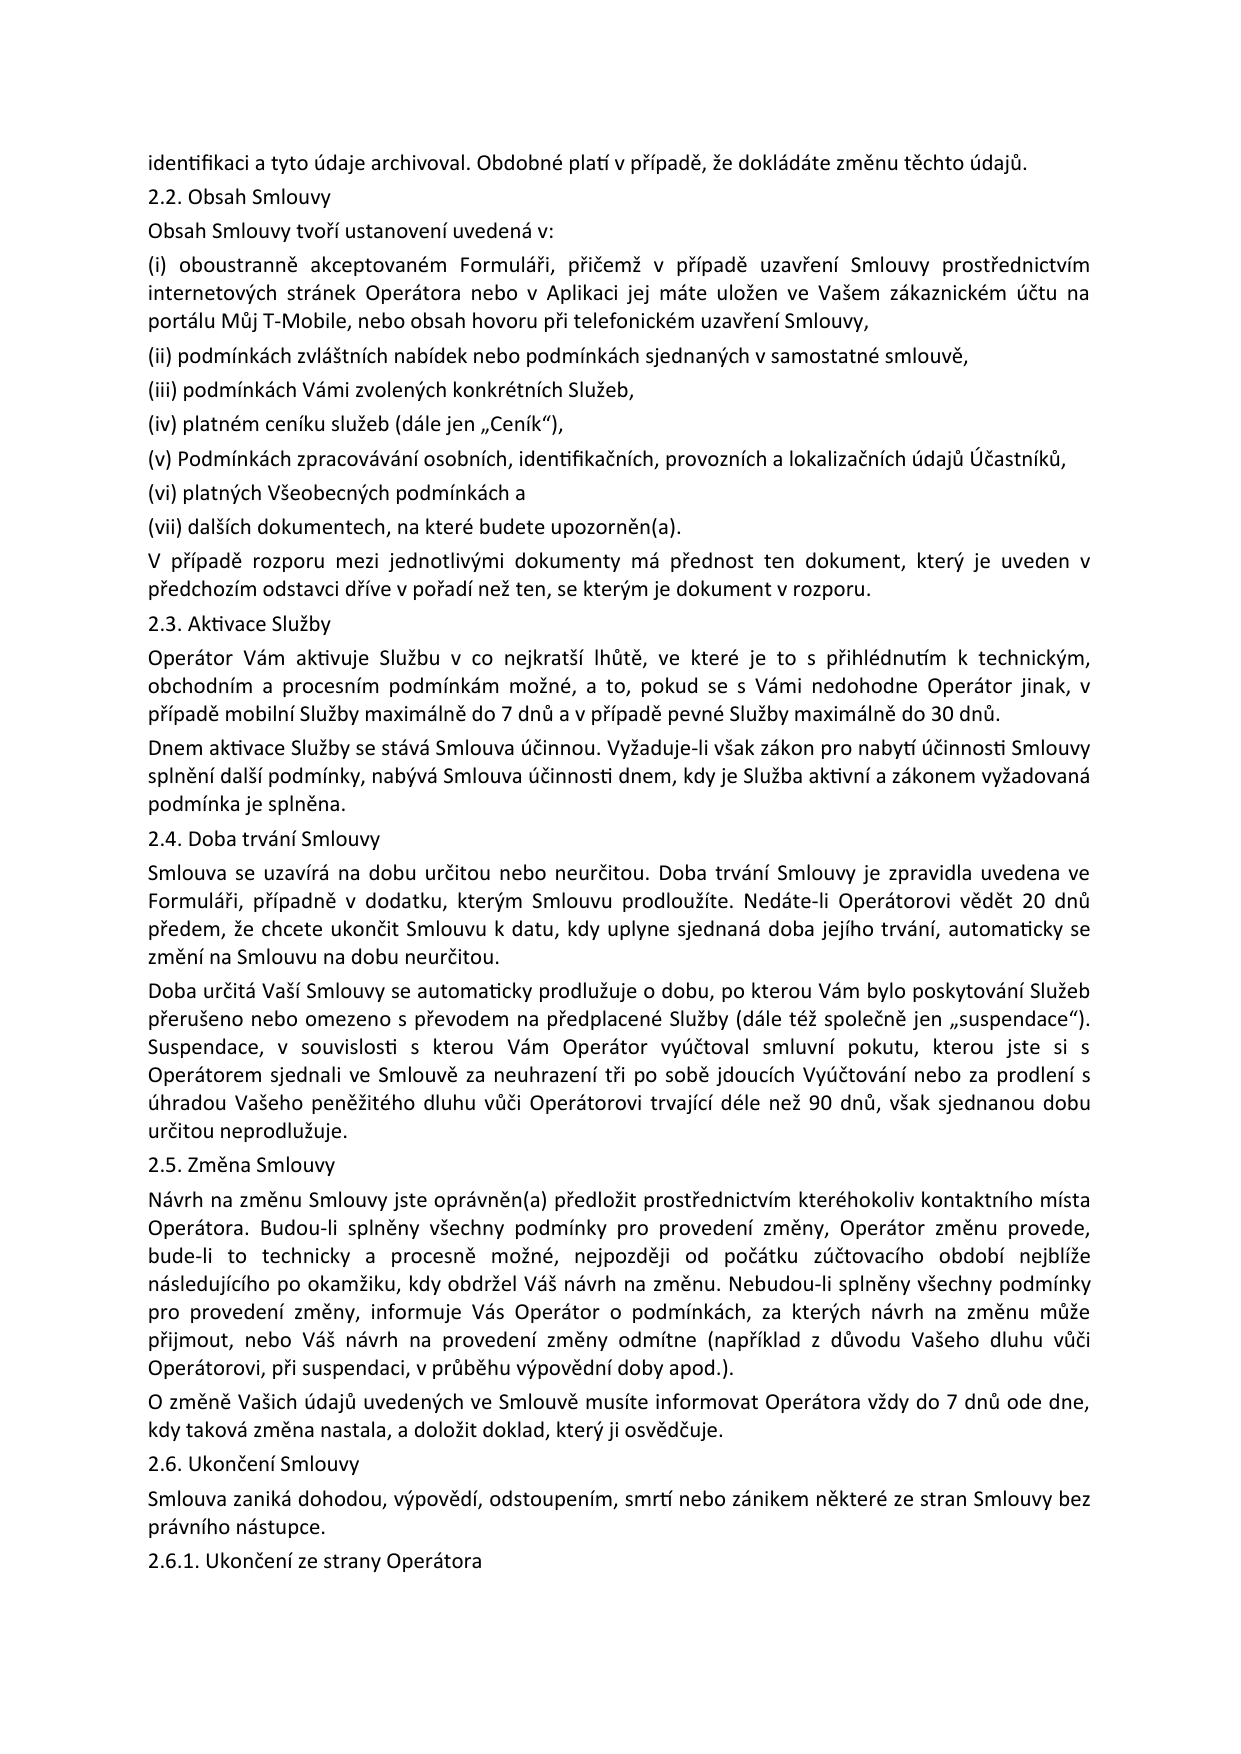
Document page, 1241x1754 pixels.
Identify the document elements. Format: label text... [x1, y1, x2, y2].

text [148, 148, 1092, 176]
text Dnem aktivace Služby se stává Smlouva účinnou. Vyžaduje-li však zákon pro nabytí účinnosti Smlouvy splnění další podmínky, nabývá Smlouva účinnosti dnem, kdy je Služba aktivní a zákonem vyžadovaná podmínka je splněna. [148, 733, 1092, 817]
text Smlouva se uzavírá na dobu určitou nebo neurčitou. Doba trvání Smlouvy je zpravidla uvedena ve Formuláři, případně v dodatku, kterým Smlouvu prodloužíte. Nedáte-li Operátorovi vědět 20 dnů předem, že chcete ukončit Smlouvu k datu, kdy uplyne sjednaná doba jejího trvání, automaticky se změní na Smlouvu na dobu neurčitou. [148, 858, 1092, 970]
text V případě rozporu mezi jednotlivými dokumenty má přednost ten dokument, který je uveden v předchozím odstavci dříve v pořadí než ten, se kterým je dokument v rozporu. [148, 546, 1092, 602]
text 2.6.1. Ukončení ze strany Operátora [148, 1546, 1092, 1574]
text (vi) platných Všeobecných podmínkách a [148, 478, 1092, 506]
text (v) Podmínkách zpracovávání osobních, identifikačních, provozních a lokalizačních údajů Účastníků, [148, 444, 1092, 472]
text O změně Vašich údajů uvedených ve Smlouvě musíte informovat Operátora vždy do 7 dnů ode dne, kdy taková změna nastala, a doložit doklad, který ji osvědčuje. [148, 1387, 1092, 1443]
text Návrh na změnu Smlouvy jste oprávněn(a) předložit prostřednictvím kteréhokoliv kontaktního místa Operátora. Budou-li splněny všechny podmínky pro provedení změny, Operátor změnu provede, bude-li to technicky a procesně možné, nejpozději od počátku zúčtovacího období nejblíže následujícího po okamžiku, kdy obdržel Váš návrh na změnu. Nebudou-li splněny všechny podmínky pro provedení změny, informuje Vás Operátor o podmínkách, za kterých návrh na změnu může přijmout, nebo Váš návrh na provedení změny odmítne (například z důvodu Vašeho dluhu vůči Operátorovi, při suspendaci, v průběhu výpovědní doby apod.). [148, 1185, 1092, 1381]
text 2.3. Aktivace Služby [148, 609, 1092, 637]
text 2.6. Ukončení Smlouvy [148, 1449, 1092, 1478]
text (vii) dalších dokumentech, na které budete upozorněn(a). [148, 512, 1092, 540]
text (i) oboustranně akceptovaném Formuláři, přičemž v případě uzavření Smlouvy prostřednictvím internetových stránek Operátora nebo v Aplikaci jej máte uložen ve Vašem zákaznickém účtu na portálu Můj T-Mobile, nebo obsah hovoru při telefonickém uzavření Smlouvy, [148, 251, 1092, 334]
text Operátor Vám aktivuje Službu v co nejkratší lhůtě, ve které je to s přihlédnutím k technickým, obchodním a procesním podmínkám možné, a to, pokud se s Vámi nedohodne Operátor jinak, v případě mobilní Služby maximálně do 7 dnů a v případě pevné Služby maximálně do 30 dnů. [148, 643, 1092, 727]
text Doba určitá Vaší Smlouvy se automaticky prodlužuje o dobu, po kterou Vám bylo poskytování Služeb přerušeno nebo omezeno s převodem na předplacené Služby (dále též společně jen „suspendace“). Suspendace, v souvislosti s kterou Vám Operátor vyúčtoval smluvní pokutu, kterou jste si s Operátorem sjednali ve Smlouvě za neuhrazení tři po sobě jdoucích Vyúčtování nebo za prodlení s úhradou Vašeho peněžitého dluhu vůči Operátorovi trvající déle než 90 dnů, však sjednanou dobu určitou neprodlužuje. [148, 976, 1092, 1144]
text (ii) podmínkách zvláštních nabídek nebo podmínkách sjednaných v samostatné smlouvě, [148, 341, 1092, 369]
text 2.5. Změna Smlouvy [148, 1151, 1092, 1179]
text (iii) podmínkách Vámi zvolených konkrétních Služeb, [148, 375, 1092, 403]
text Smlouva zaniká dohodou, výpovědí, odstoupením, smrtí nebo zánikem některé ze stran Smlouvy bez právního nástupce. [148, 1484, 1092, 1540]
text (iv) platném ceníku služeb (dále jen „Ceník“), [148, 409, 1092, 437]
text 2.2. Obsah Smlouvy [148, 182, 1092, 210]
text Obsah Smlouvy tvoří ustanovení uvedená v: [148, 216, 1092, 244]
text 2.4. Doba trvání Smlouvy [148, 824, 1092, 852]
